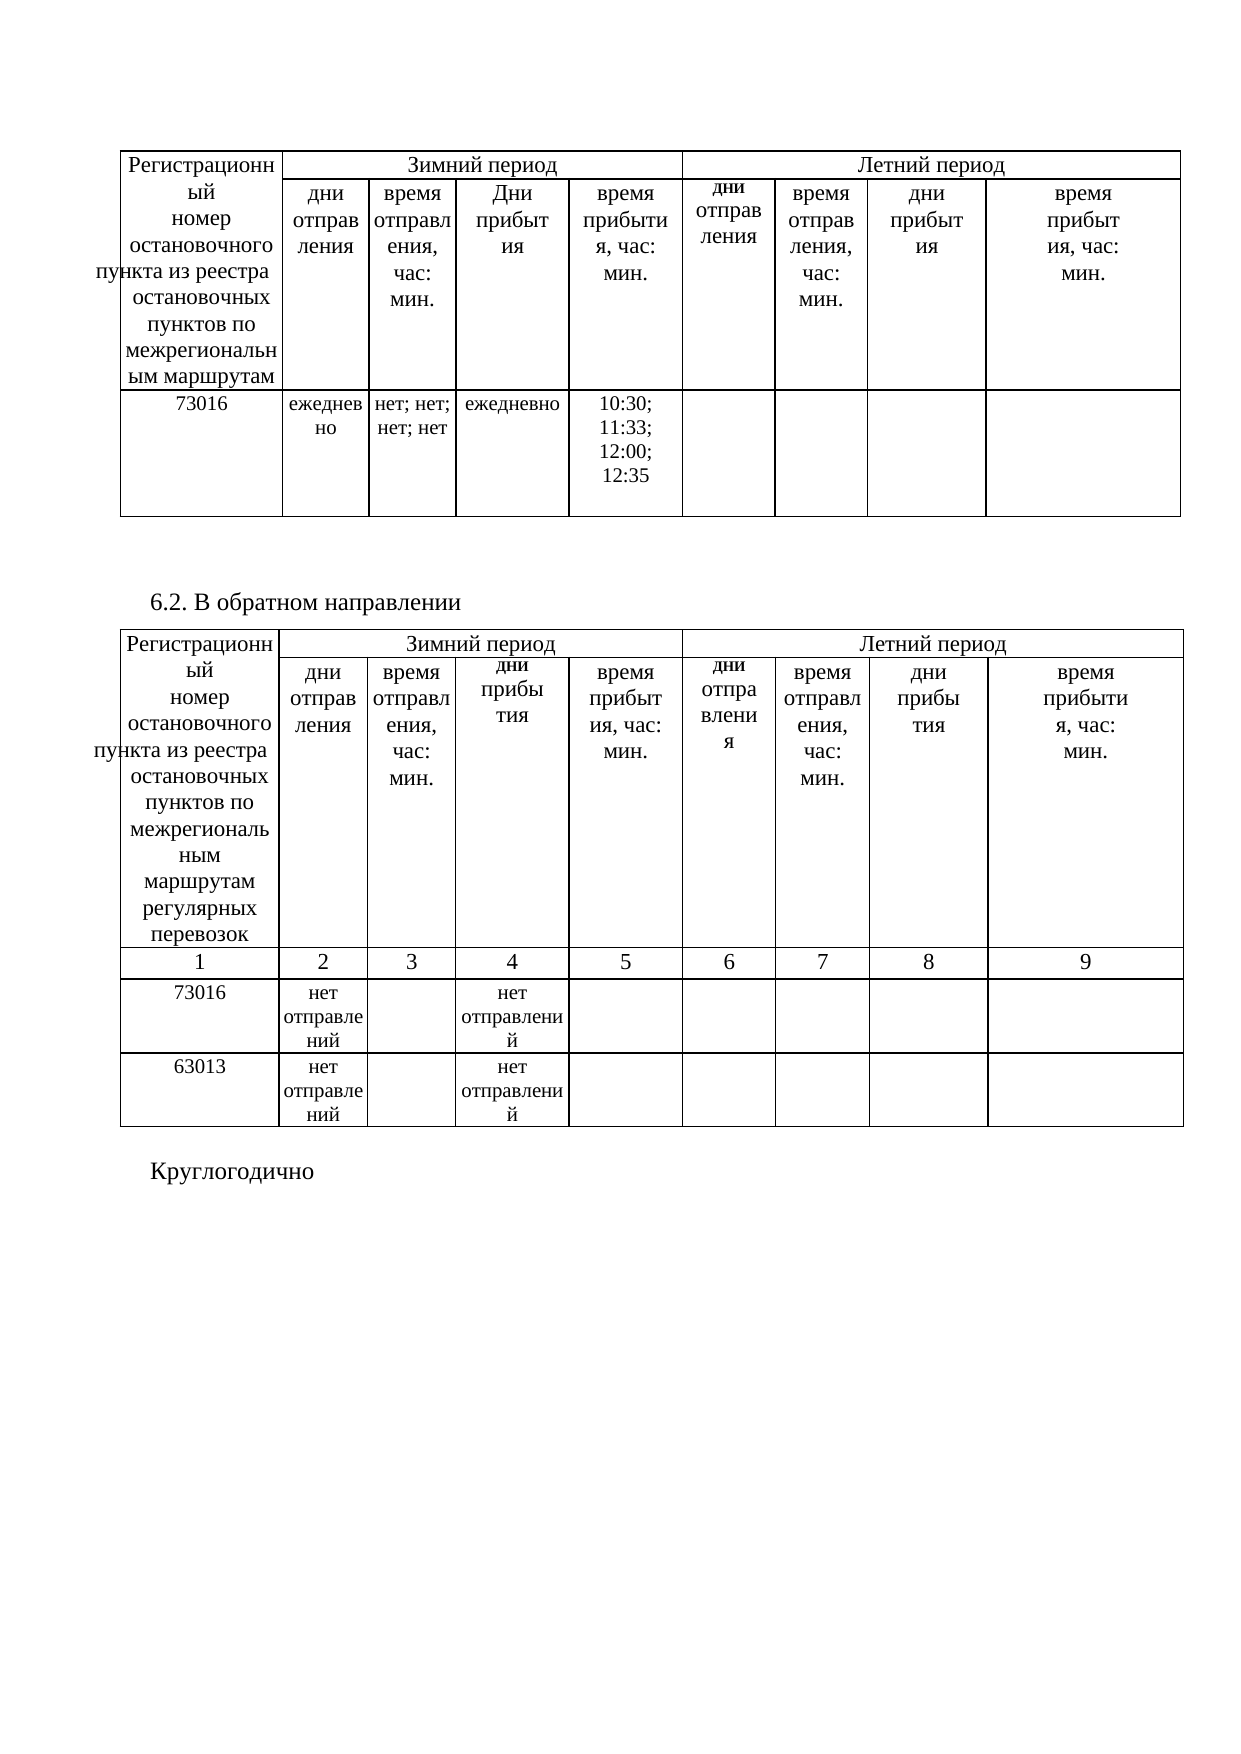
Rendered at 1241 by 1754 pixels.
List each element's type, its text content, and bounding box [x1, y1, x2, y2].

table_cell [870, 980, 987, 1052]
table_cell 3 [368, 948, 455, 978]
table_header Зимний период [283, 152, 682, 178]
table_header Регистрационный номер остановочного пункта из реестра остановочных пунктов по межрегиональным маршрутам регулярных перевозок [121, 630, 278, 946]
table_cell нет отправлений [456, 1054, 568, 1126]
table_cell время прибыт ия, час: мин. [570, 658, 682, 946]
table_cell [683, 1054, 775, 1126]
table_cell 7 [776, 948, 869, 978]
table_cell время отправл ения, час: мин. [368, 658, 455, 946]
table_cell [368, 980, 455, 1052]
table_cell 73016 [121, 391, 282, 516]
table_cell [989, 980, 1183, 1052]
table_cell [989, 1054, 1183, 1126]
table_cell [776, 980, 869, 1052]
table_cell нет отправлений [456, 980, 568, 1052]
text 6.2. В обратном направлении [150, 587, 1090, 616]
table_cell дни отправ ления [280, 658, 367, 946]
table_cell время отправ ления, час: мин. [776, 180, 867, 389]
table_cell [868, 391, 985, 516]
table_cell [776, 391, 867, 516]
table_cell 63013 [121, 1054, 278, 1126]
table_cell 1 [121, 948, 278, 978]
table_cell ДНИ прибы тия [456, 658, 568, 946]
table_cell [368, 1054, 455, 1126]
table_cell [683, 980, 775, 1052]
table_cell [870, 1054, 987, 1126]
table_cell время отправл ения, час: мин. [370, 180, 455, 389]
table_cell ДНИ отправ ления [683, 180, 774, 389]
table_cell время отправл ения, час: мин. [776, 658, 869, 946]
table_cell Дни прибыт ия [457, 180, 568, 389]
table_cell ДНИ отпра влени я [683, 658, 775, 946]
table_cell 10:30; 11:33; 12:00; 12:35 [570, 391, 682, 516]
table_cell [987, 391, 1180, 516]
table_cell ежедневно [283, 391, 368, 516]
table_cell [570, 1054, 682, 1126]
table_header Зимний период [280, 630, 682, 657]
table_cell [776, 1054, 869, 1126]
table_cell [683, 391, 774, 516]
table_cell 6 [683, 948, 775, 978]
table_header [121, 152, 282, 389]
table_cell 5 [570, 948, 682, 978]
table_cell дни отправ ления [283, 180, 368, 389]
table_cell нет отправлений [280, 980, 367, 1052]
table_cell ежедневно [457, 391, 568, 516]
table_cell нет отправлений [280, 1054, 367, 1126]
text Круглогодично [150, 1156, 1090, 1185]
table_cell время прибыти я, час: мин. [570, 180, 682, 389]
table_cell время прибыти я, час: мин. [989, 658, 1183, 946]
table_cell время прибыт ия, час: мин. [987, 180, 1180, 389]
table_cell дни прибы тия [870, 658, 987, 946]
table_cell 8 [870, 948, 987, 978]
table_cell [570, 980, 682, 1052]
table_cell дни прибыт ия [868, 180, 985, 389]
table_cell 73016 [121, 980, 278, 1052]
table_cell 4 [456, 948, 568, 978]
table_cell нет; нет; нет; нет [370, 391, 455, 516]
table_header Летний период [683, 630, 1183, 657]
table_cell 2 [280, 948, 367, 978]
table_cell 9 [989, 948, 1183, 978]
table_header Летний период [683, 152, 1180, 178]
